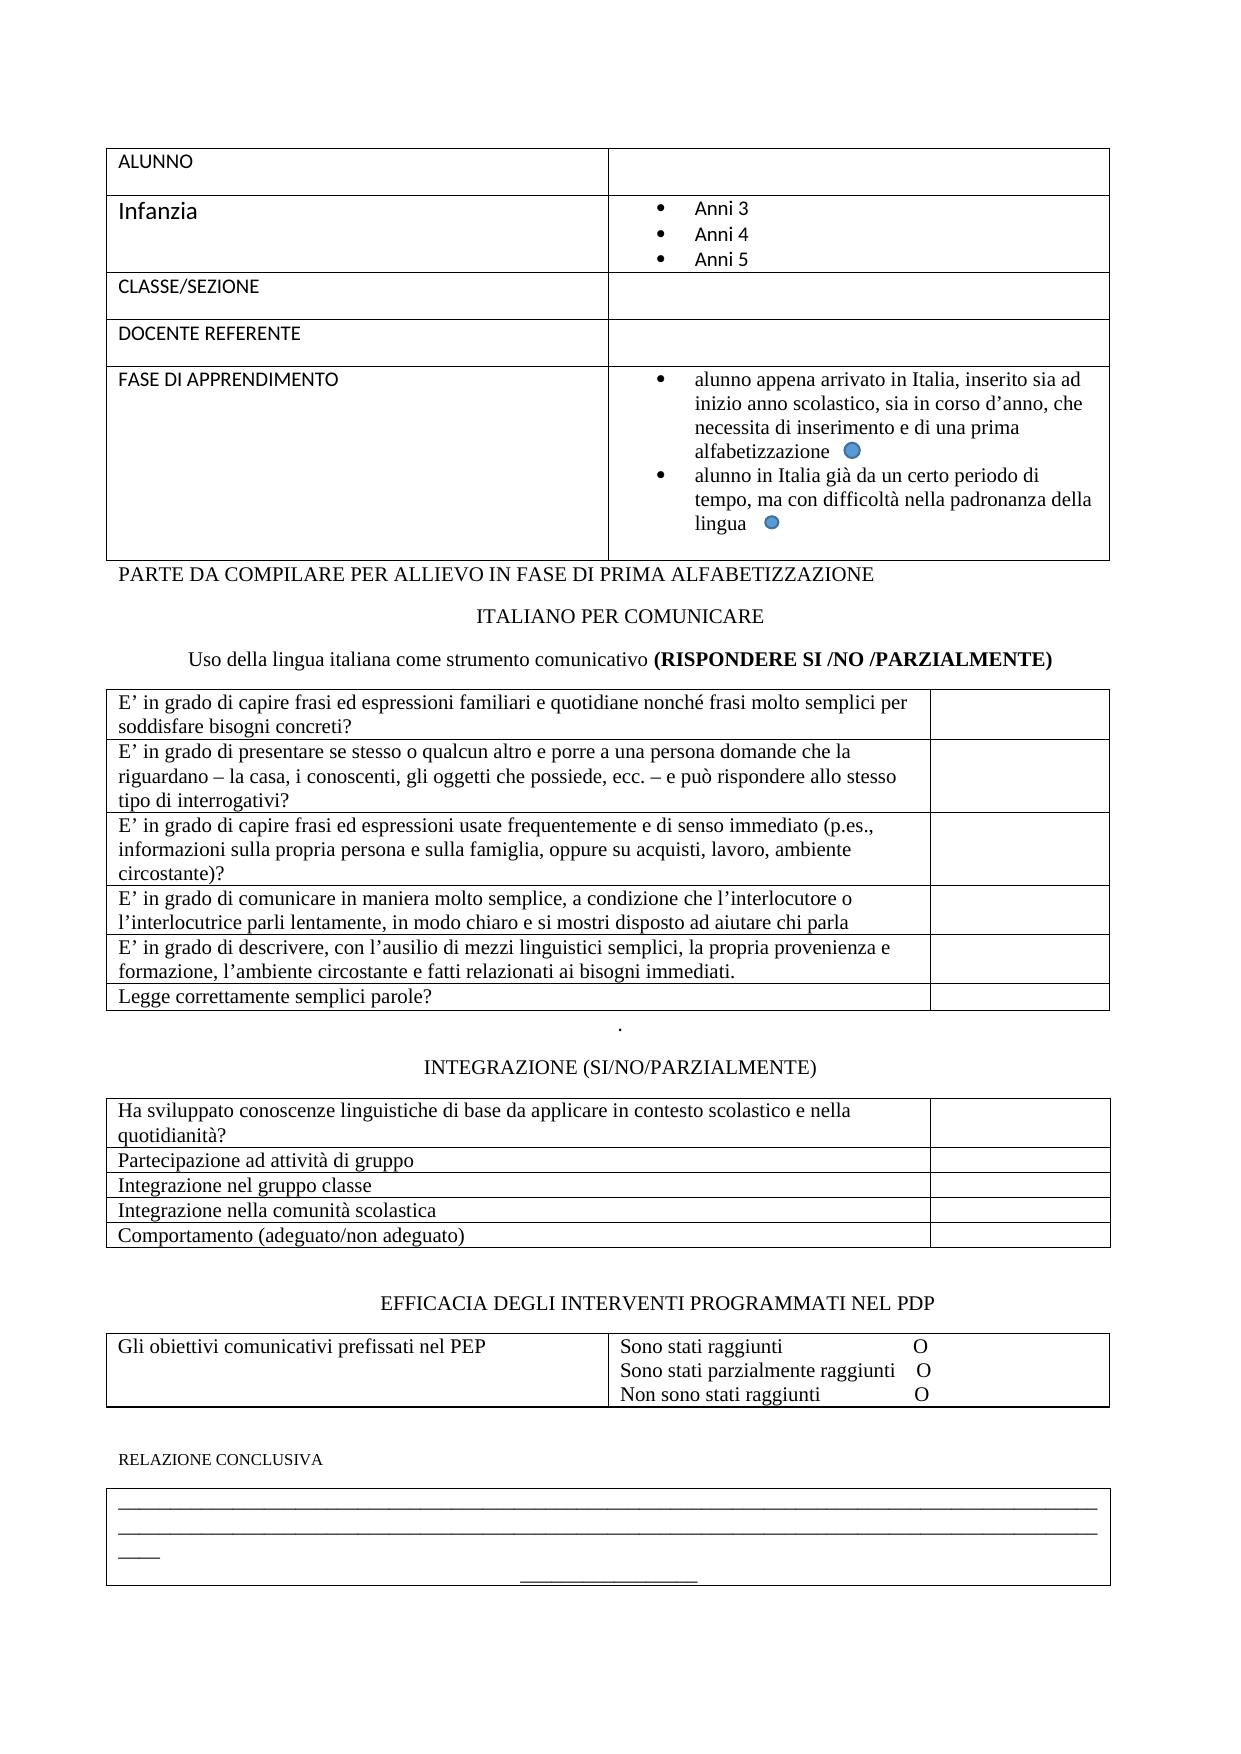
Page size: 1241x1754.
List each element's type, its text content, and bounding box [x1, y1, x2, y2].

table_cell [931, 1223, 1110, 1247]
table_cell [931, 935, 1109, 983]
table_cell [931, 1173, 1110, 1197]
table_cell Comportamento (adeguato/non adeguato) [107, 1223, 930, 1247]
table_cell [931, 740, 1109, 812]
table_cell Integrazione nel gruppo classe [107, 1173, 930, 1197]
table_cell FASE DI APPRENDIMENTO [107, 367, 608, 560]
table_cell [931, 813, 1109, 885]
table_cell alunno appena arrivato in Italia, inserito sia ad inizio anno scolastico, sia in corso d’anno, che necessita di inserimento e di una prima alfabetizzazione alunno in Italia già da un certo periodo di tempo, ma con difficoltà nella padronanza della lingua [609, 367, 1109, 560]
table_cell Legge correttamente semplici parole? [107, 984, 930, 1010]
text INTEGRAZIONE (SI/NO/PARZIALMENTE) [118, 1055, 1122, 1079]
table_cell Infanzia [107, 196, 608, 272]
table_cell E’ in grado di comunicare in maniera molto semplice, a condizione che l’interlocutore o l’interlocutrice parli lentamente, in modo chiaro e si mostri disposto ad aiutare chi parla [107, 886, 930, 934]
table_cell [931, 1148, 1110, 1172]
table_cell [609, 320, 1109, 366]
table_cell [609, 273, 1109, 319]
text EFFICACIA DEGLI INTERVENTI PROGRAMMATI NEL PDP [193, 1291, 1122, 1315]
text RELAZIONE CONCLUSIVA [118, 1450, 1122, 1469]
text PARTE DA COMPILARE PER ALLIEVO IN FASE DI PRIMA ALFABETIZZAZIONE [118, 561, 1122, 586]
table_cell E’ in grado di presentare se stesso o qualcun altro e porre a una persona domande che la riguardano – la casa, i conoscenti, gli oggetti che possiede, ecc. – e può rispondere allo stesso tipo di interrogativi? [107, 740, 930, 812]
table_cell E’ in grado di descrivere, con l’ausilio di mezzi linguistici semplici, la propria provenienza e formazione, l’ambiente circostante e fatti relazionati ai bisogni immediati. [107, 935, 930, 983]
table_cell [931, 984, 1109, 1010]
table_header [609, 149, 1109, 194]
table_cell Integrazione nella comunità scolastica [107, 1198, 930, 1222]
text ITALIANO PER COMUNICARE [118, 604, 1122, 628]
table_header ________________________________________________________________________________________________________________________________________________________________________________________________ _________________ [107, 1489, 1110, 1585]
table_header [931, 1099, 1110, 1147]
table_header E’ in grado di capire frasi ed espressioni familiari e quotidiane nonché frasi molto semplici per soddisfare bisogni concreti? [107, 690, 930, 738]
table_cell CLASSE/SEZIONE [107, 273, 608, 319]
table_header Gli obiettivi comunicativi prefissati nel PEP [107, 1334, 608, 1406]
table_cell Partecipazione ad attività di gruppo [107, 1148, 930, 1172]
table_cell [931, 886, 1109, 934]
table_cell E’ in grado di capire frasi ed espressioni usate frequentemente e di senso immediato (p.es., informazioni sulla propria persona e sulla famiglia, oppure su acquisti, lavoro, ambiente circostante)? [107, 813, 930, 885]
text . [118, 1011, 1122, 1036]
table_header Sono stati raggiunti Ο Sono stati parzialmente raggiunti Ο Non sono stati raggiunti Ο [609, 1334, 1109, 1406]
table_header ALUNNO [107, 149, 608, 194]
text Uso della lingua italiana come strumento comunicativo (RISPONDERE SI /NO /PARZIALMENTE) [118, 647, 1122, 671]
table_cell DOCENTE REFERENTE [107, 320, 608, 366]
table_header Ha sviluppato conoscenze linguistiche di base da applicare in contesto scolastico e nella quotidianità? [107, 1099, 930, 1147]
table_cell [931, 1198, 1110, 1222]
table_cell Anni 3 Anni 4 Anni 5 [609, 196, 1109, 272]
table_header [931, 690, 1109, 738]
